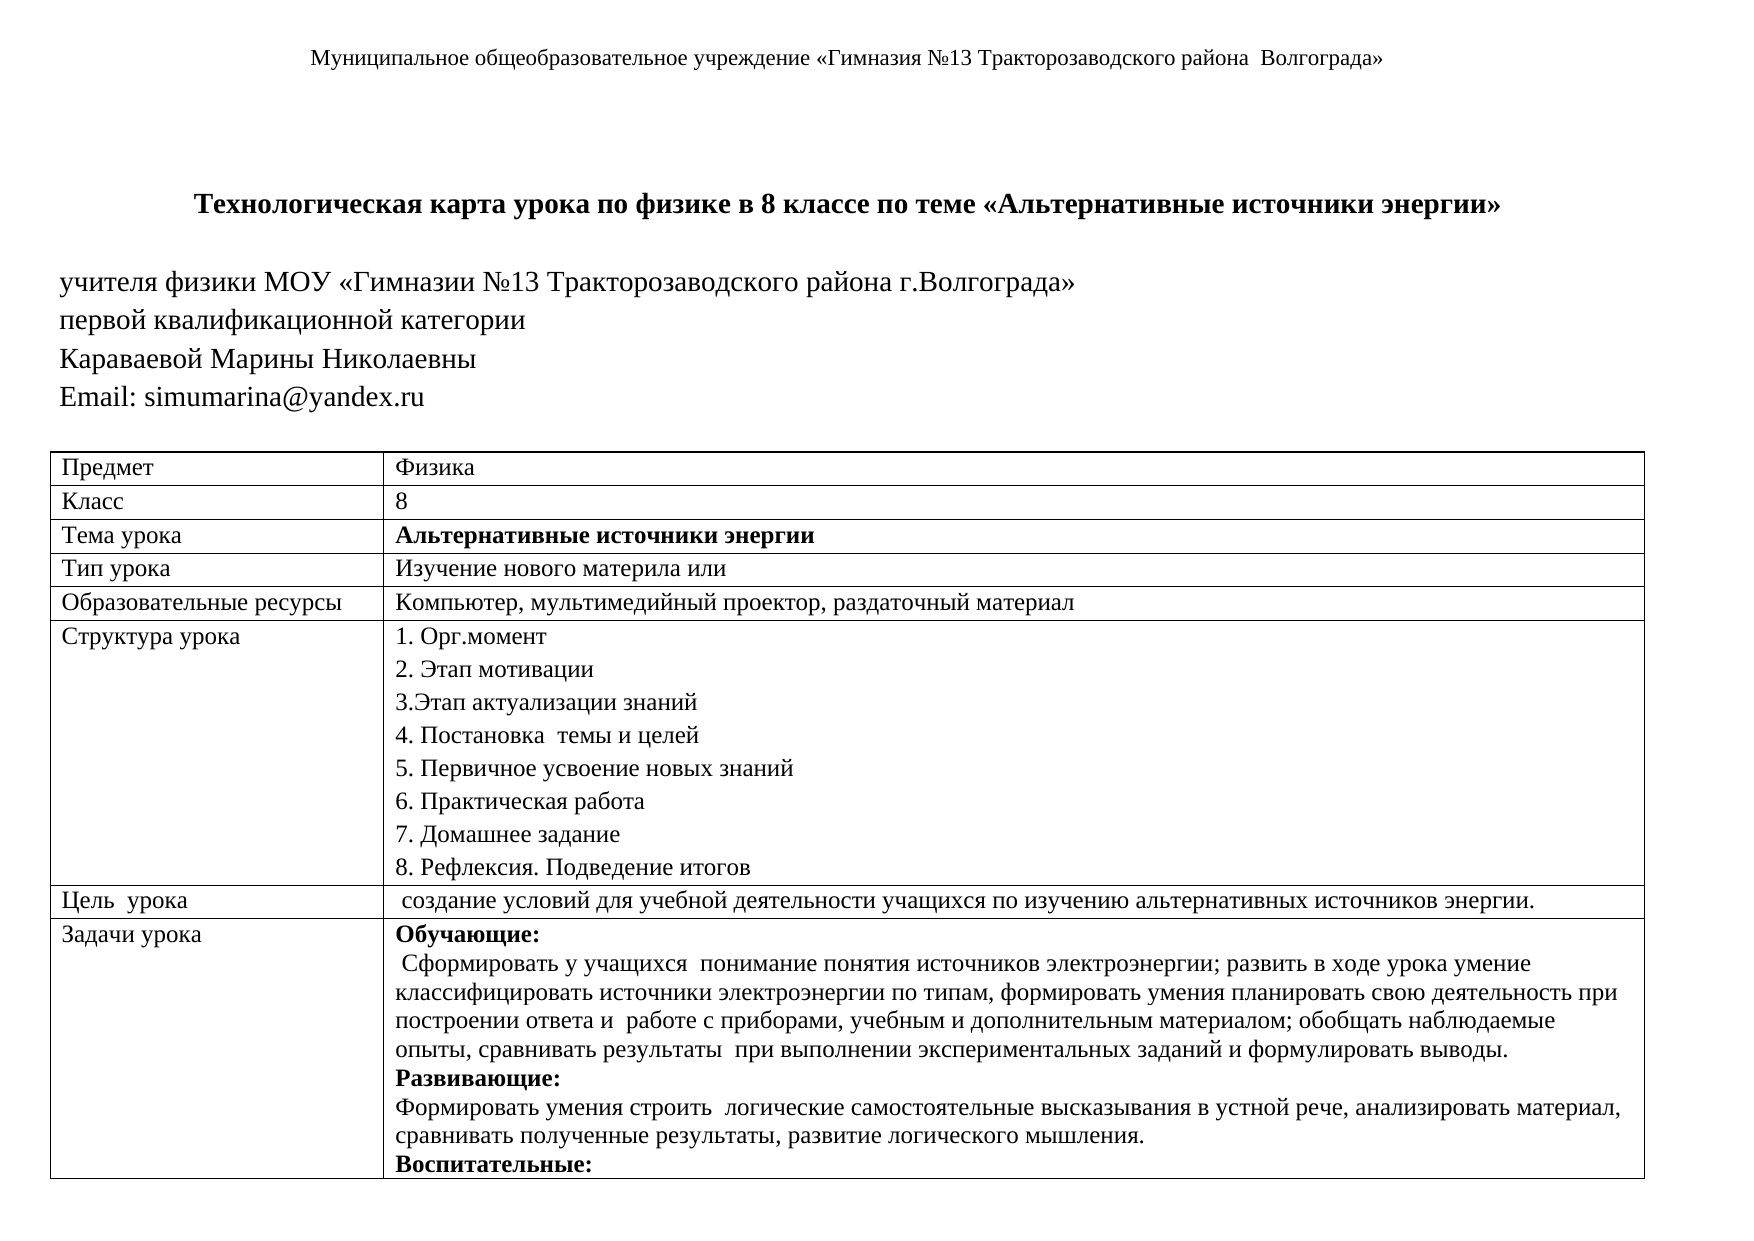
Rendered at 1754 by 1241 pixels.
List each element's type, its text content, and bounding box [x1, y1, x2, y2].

table_cell создание условий для учебной деятельности учащихся по изучению альтернативных источников энергии. [384, 886, 1644, 918]
table_cell Цель урока [51, 886, 383, 918]
text первой квалификационной категории [59, 302, 1636, 336]
table_header Физика [384, 453, 1644, 485]
table_cell Альтернативные источники энергии [384, 520, 1644, 552]
table_cell Тип урока [51, 554, 383, 586]
table_cell 1. Орг.момент 2. Этап мотивации 3.Этап актуализации знаний 4. Постановка темы и целей 5. Первичное усвоение новых знаний 6. Практическая работа 7. Домашнее задание 8. Рефлексия. Подведение итогов [384, 621, 1644, 884]
table_cell Образовательные ресурсы [51, 587, 383, 620]
table_cell Компьютер, мультимедийный проектор, раздаточный материал [384, 587, 1644, 620]
table_cell Задачи урока [51, 919, 383, 1178]
text Технологическая карта урока по физике в 8 классе по теме «Альтернативные источники энергии» [59, 186, 1636, 220]
table_cell Изучение нового материла или [384, 554, 1644, 586]
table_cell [384, 919, 1644, 1178]
table_cell Структура урока [51, 621, 383, 884]
text учителя физики МОУ «Гимназии №13 Тракторозаводского района г.Волгограда» [59, 264, 1636, 297]
text Караваевой Марины Николаевны Email: simumarina@yandex.ru [59, 341, 1636, 413]
table_header Предмет [51, 453, 383, 485]
table_cell Тема урока [51, 520, 383, 552]
table_cell 8 [384, 486, 1644, 519]
text Муниципальное общеобразовательное учреждение «Гимназия №13 Тракторозаводского района Волгограда» [59, 44, 1636, 71]
table_cell Класс [51, 486, 383, 519]
